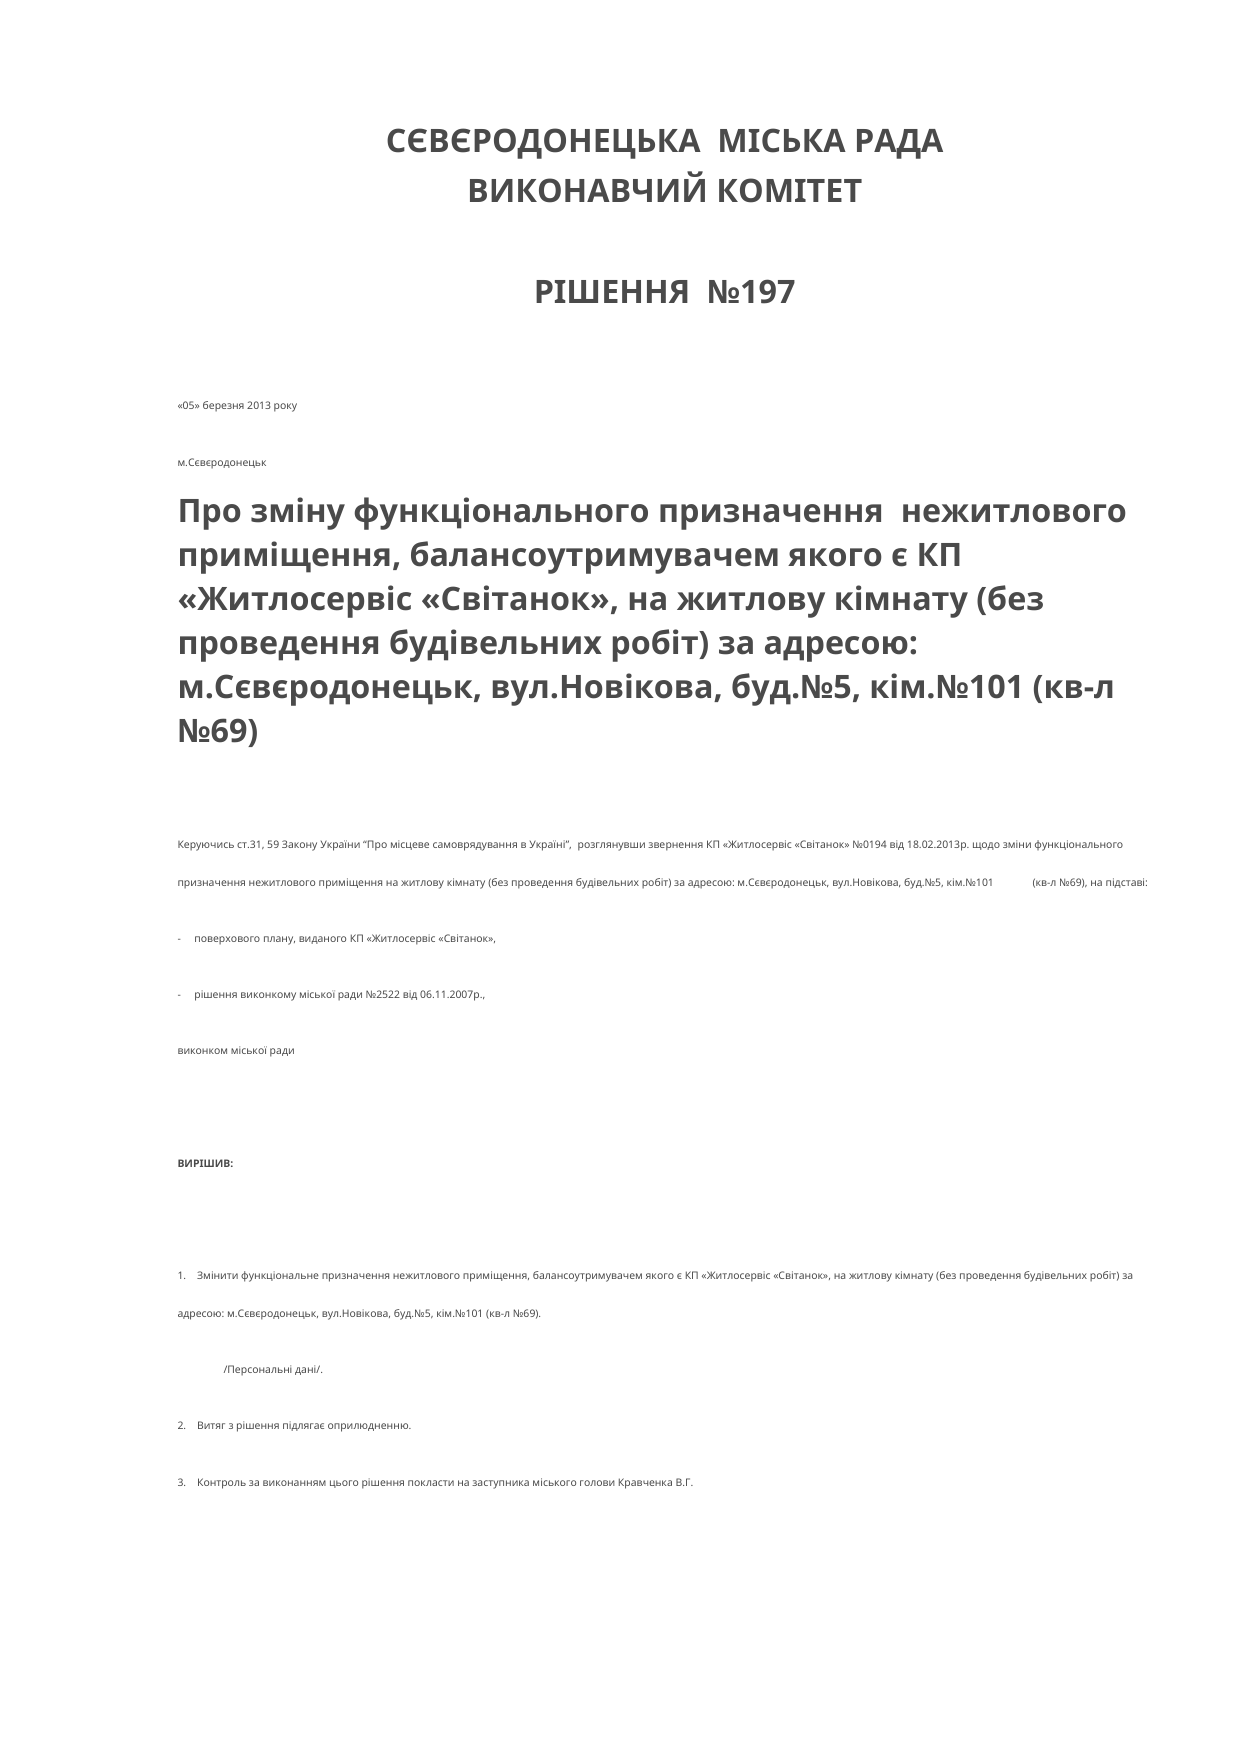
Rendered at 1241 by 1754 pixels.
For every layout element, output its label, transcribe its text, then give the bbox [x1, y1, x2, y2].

text м.Сєвєродонецьк [177, 431, 1152, 469]
text СЄВЄРОДОНЕЦЬКА МІСЬКА РАДА [177, 118, 1152, 162]
text - рішення виконкому міської ради №2522 від 06.11.2007р., [177, 964, 1152, 1001]
text - поверхового плану, виданого КП «Житлосервіс «Світанок», [177, 908, 1152, 945]
text виконком міської ради [177, 1020, 1152, 1058]
text ВИКОНАВЧИЙ КОМІТЕТ [177, 168, 1152, 212]
text 1. Змінити функціональне призначення нежитлового приміщення, балансоутримувачем якого є КП «Житлосервіс «Світанок», на житлову кімнату (без проведення будівельних робіт) за адресою: м.Сєвєродонецьк, вул.Новікова, буд.№5, кім.№101 (кв-л №69). [177, 1245, 1152, 1320]
text Керуючись ст.31, 59 Закону України “Про місцеве самоврядування в Україні”, розглянувши звернення КП «Житлосервіс «Світанок» №0194 від 18.02.2013р. щодо зміни функціонального призначення нежитлового приміщення на житлову кімнату (без проведення будівельних робіт) за адресою: м.Сєвєродонецьк, вул.Новікова, буд.№5, кім.№101 (кв-л №69), на підставі: [177, 814, 1152, 889]
text РІШЕННЯ №197 [177, 269, 1152, 313]
text 3. Контроль за виконанням цього рішення покласти на заступника міського голови Кравченка В.Г. [177, 1451, 1152, 1489]
text «05» березня 2013 року [177, 375, 1152, 413]
text /Персональні дані/. [177, 1339, 1152, 1376]
text 2. Витяг з рішення підлягає оприлюдненню. [177, 1395, 1152, 1433]
text Про зміну функціонального призначення нежитлового приміщення, балансоутримувачем якого є КП «Житлосервіс «Світанок», на житлову кімнату (без проведення будівельних робіт) за адресою: м.Сєвєродонецьк, вул.Новікова, буд.№5, кім.№101 (кв-л №69) [177, 488, 1152, 751]
text ВИРІШИВ: [177, 1133, 1152, 1170]
